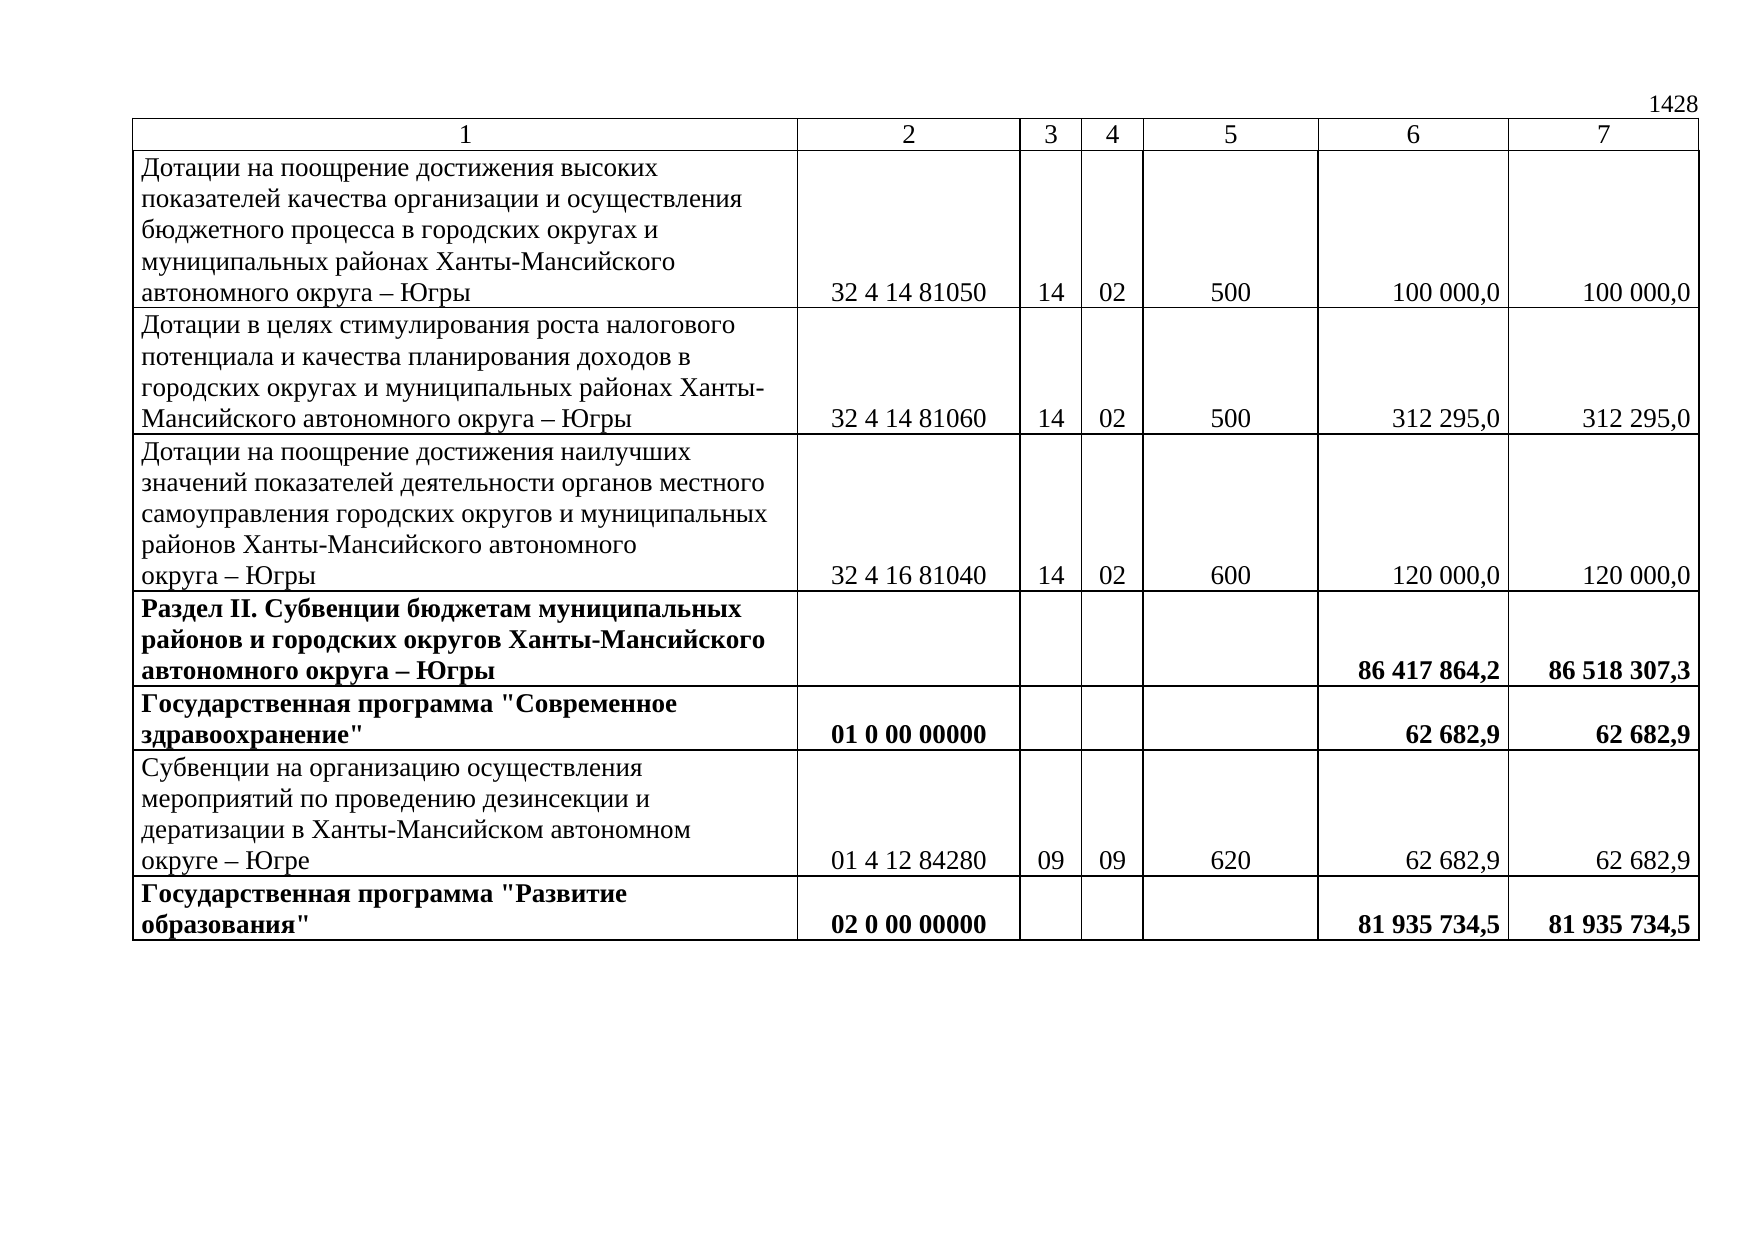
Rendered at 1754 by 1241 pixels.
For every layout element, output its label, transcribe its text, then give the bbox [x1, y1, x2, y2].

table_cell 500 [1144, 151, 1317, 307]
table_cell Государственная программа "Развитие образования" [134, 877, 797, 939]
table_cell 120 000,0 [1509, 435, 1698, 590]
table_cell 100 000,0 [1509, 151, 1698, 307]
table_cell 09 [1082, 751, 1142, 875]
table_cell 32 4 16 81040 [798, 435, 1019, 590]
table_cell 14 [1021, 151, 1081, 307]
table_header 2 [798, 119, 1019, 149]
table_cell 620 [1144, 751, 1317, 875]
table_cell [1144, 877, 1317, 939]
table_cell 02 [1082, 308, 1142, 433]
table_cell 100 000,0 [1319, 151, 1508, 307]
table_cell [1021, 592, 1081, 685]
table_cell 02 [1082, 151, 1142, 307]
table_header 5 [1144, 119, 1318, 149]
table_cell 62 682,9 [1319, 751, 1508, 875]
table_cell 86 417 864,2 [1319, 592, 1508, 685]
table_cell 02 [1082, 435, 1142, 590]
table_cell 120 000,0 [1319, 435, 1508, 590]
table_cell [1082, 687, 1142, 749]
table_cell [798, 592, 1019, 685]
table_header 7 [1509, 119, 1698, 149]
table_cell 312 295,0 [1319, 308, 1508, 433]
table_cell Раздел II. Субвенции бюджетам муниципальных районов и городских округов Ханты-Мансийского автономного округа – Югры [134, 592, 797, 685]
table_cell 86 518 307,3 [1509, 592, 1698, 685]
table_cell 01 4 12 84280 [798, 751, 1019, 875]
table_cell 32 4 14 81050 [798, 151, 1019, 307]
table_cell [1144, 592, 1317, 685]
table_cell [1021, 877, 1081, 939]
table_header 1 [133, 119, 797, 149]
table_cell 62 682,9 [1509, 751, 1698, 875]
table_cell 02 0 00 00000 [798, 877, 1019, 939]
table_cell 81 935 734,5 [1509, 877, 1698, 939]
table_cell 500 [1144, 308, 1317, 433]
table_cell Субвенции на организацию осуществления мероприятий по проведению дезинсекции и дератизации в Ханты-Мансийском автономном округе – Югре [134, 751, 797, 875]
table_cell Дотации на поощрение достижения высоких показателей качества организации и осуществления бюджетного процесса в городских округах и муниципальных районах Ханты-Мансийского автономного округа – Югры [134, 151, 797, 307]
table_header 3 [1021, 119, 1081, 149]
table_cell 62 682,9 [1509, 687, 1698, 749]
table_cell 312 295,0 [1509, 308, 1698, 433]
table_cell Дотации на поощрение достижения наилучших значений показателей деятельности органов местного самоуправления городских округов и муниципальных районов Ханты-Мансийского автономного округа – Югры [134, 435, 797, 590]
table_header 4 [1082, 119, 1143, 149]
table_cell [1144, 687, 1317, 749]
table_cell 01 0 00 00000 [798, 687, 1019, 749]
table_cell 14 [1021, 308, 1081, 433]
table_cell Государственная программа "Современное здравоохранение" [134, 687, 797, 749]
table_cell 600 [1144, 435, 1317, 590]
table_cell [1082, 877, 1142, 939]
table_cell 09 [1021, 751, 1081, 875]
table_cell Дотации в целях стимулирования роста налогового потенциала и качества планирования доходов в городских округах и муниципальных районах Ханты-Мансийского автономного округа – Югры [134, 308, 797, 433]
table_cell [1021, 687, 1081, 749]
table_cell 81 935 734,5 [1319, 877, 1508, 939]
table_cell 32 4 14 81060 [798, 308, 1019, 433]
table_cell [1082, 592, 1142, 685]
table_cell 14 [1021, 435, 1081, 590]
table_cell 62 682,9 [1319, 687, 1508, 749]
table_header 6 [1319, 119, 1508, 149]
